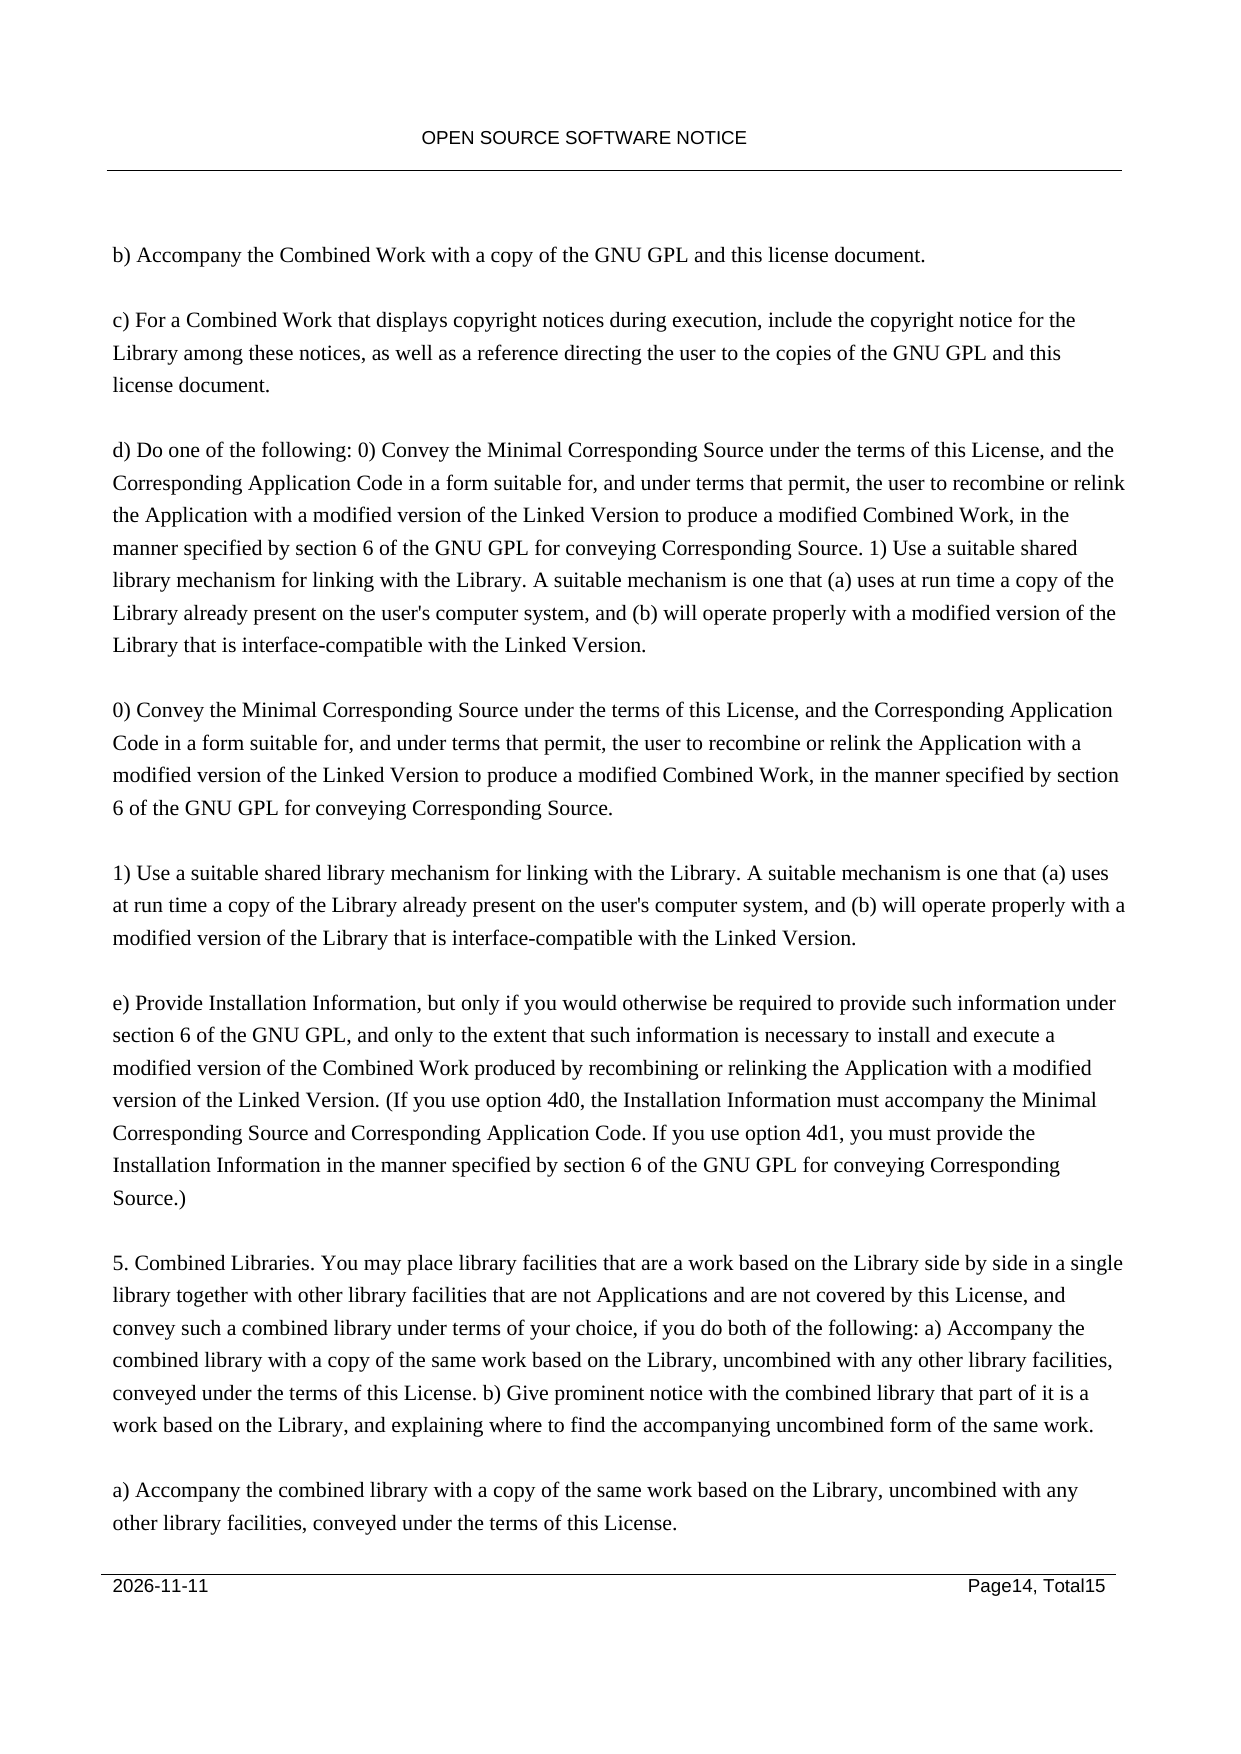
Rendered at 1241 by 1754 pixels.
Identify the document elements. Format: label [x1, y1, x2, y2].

text [112, 206, 1128, 1539]
